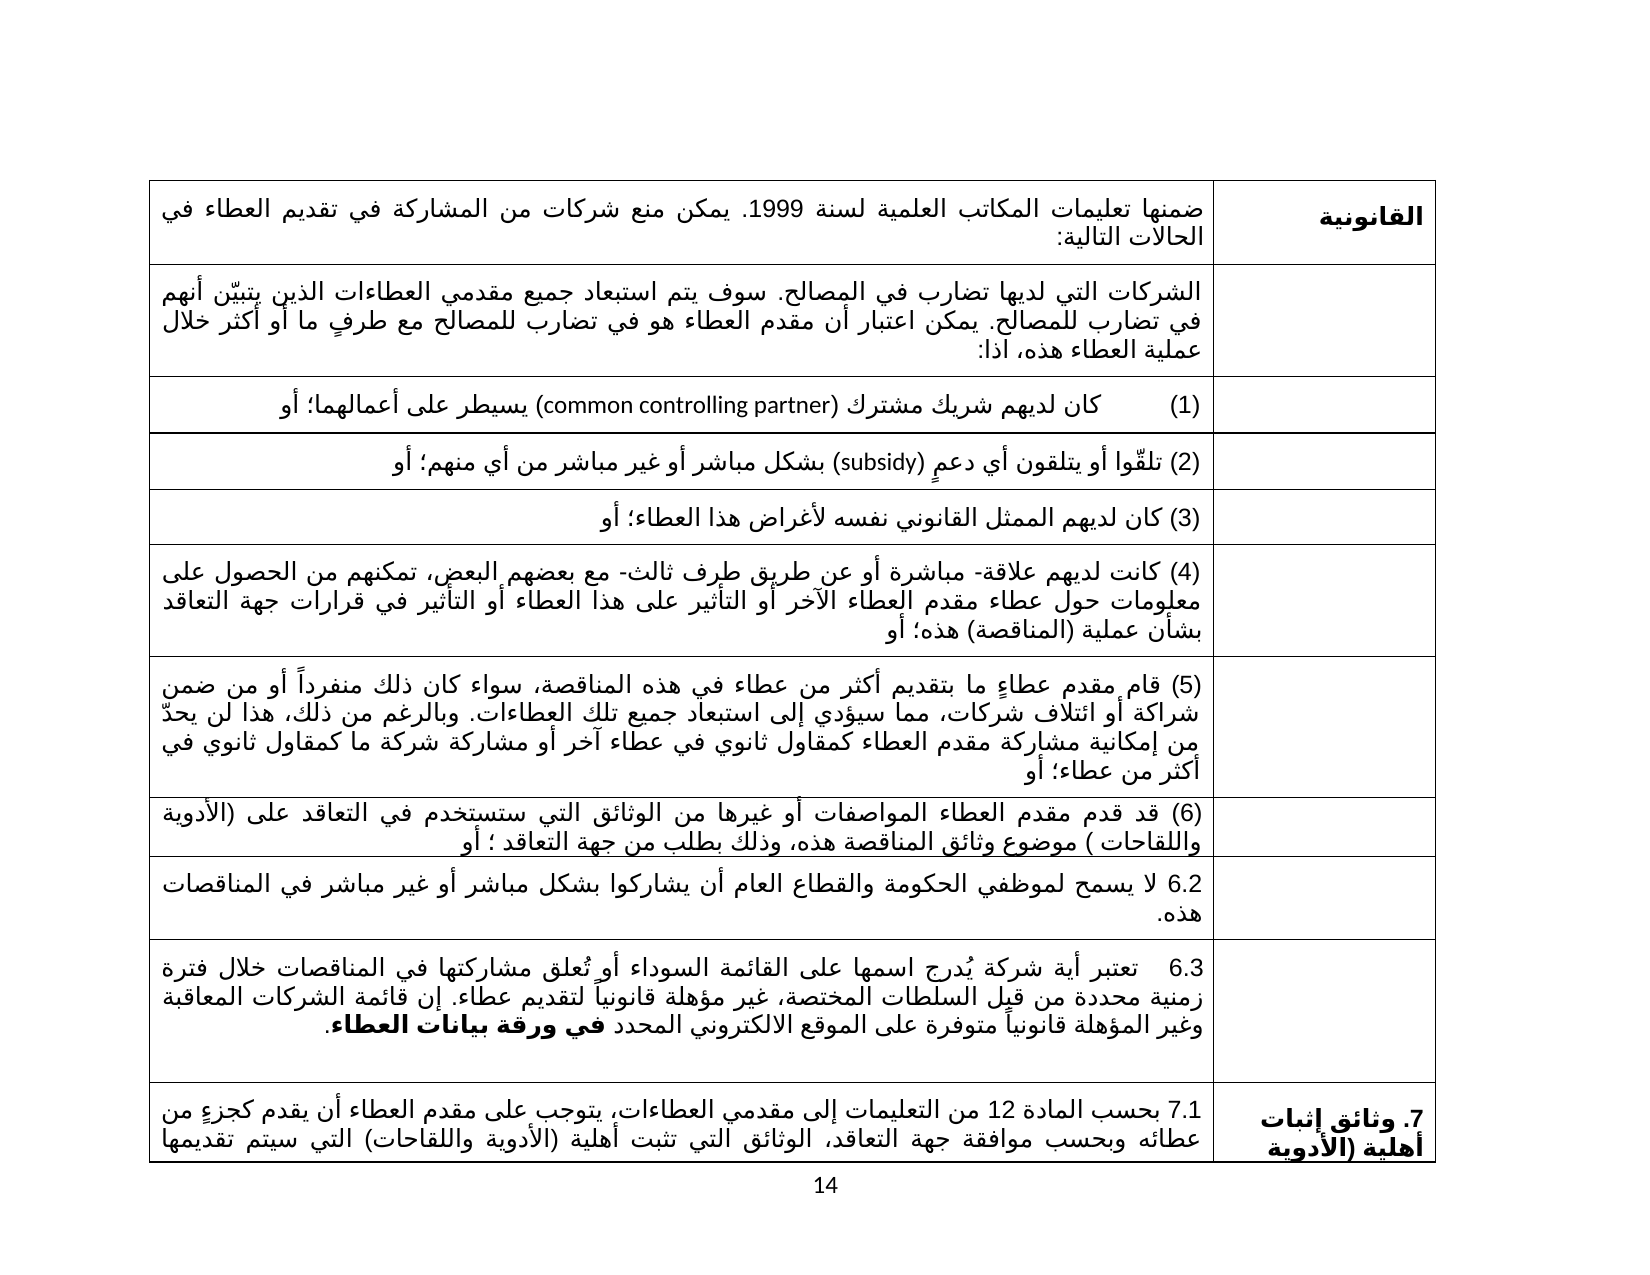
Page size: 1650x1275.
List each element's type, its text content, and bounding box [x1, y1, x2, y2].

table_cell (4) كانت لديهم علاقة- مباشرة أو عن طريق طرف ثالث- مع بعضهم البعض، تمكنهم من الحصول على معلومات حول عطاء مقدم العطاء الآخر أو التأثير على هذا العطاء أو التأثير في قرارات جهة التعاقد بشأن عملية (المناقصة) هذه؛ أو [150, 545, 1213, 656]
table_cell [1214, 798, 1435, 856]
table_cell [1214, 434, 1435, 489]
table_cell [1214, 657, 1435, 797]
table_cell [1214, 490, 1435, 544]
table_cell [1214, 265, 1435, 376]
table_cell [150, 181, 1213, 263]
table_cell الشركات التي لديها تضارب في المصالح. سوف يتم استبعاد جميع مقدمي العطاءات الذين يتبيّن أنهم في تضارب للمصالح. يمكن اعتبار أن مقدم العطاء هو في تضارب للمصالح مع طرفٍ ما أو أكثر خلال عملية العطاء هذه، اذا: [150, 265, 1213, 376]
table_cell (5) قام مقدم عطاءٍ ما بتقديم أكثر من عطاء في هذه المناقصة، سواء كان ذلك منفرداً أو من ضمن شراكة أو ائتلاف شركات، مما سيؤدي إلى استبعاد جميع تلك العطاءات. وبالرغم من ذلك، هذا لن يحدّ من إمكانية مشاركة مقدم العطاء كمقاول ثانوي في عطاء آخر أو مشاركة شركة ما كمقاول ثانوي في أكثر من عطاء؛ أو [150, 657, 1213, 797]
table_cell [1214, 857, 1435, 939]
table_cell [1214, 377, 1435, 432]
table_cell 6.3 تعتبر أية شركة يُدرج اسمها على القائمة السوداء أو تُعلق مشاركتها في المناقصات خلال فترة زمنية محددة من قبل السلطات المختصة، غير مؤهلة قانونياً لتقديم عطاء. إن قائمة الشركات المعاقبة وغير المؤهلة قانونياً متوفرة على الموقع الالكتروني المحدد في ورقة بيانات العطاء. [150, 940, 1213, 1082]
table_cell (3) كان لديهم الممثل القانوني نفسه لأغراض هذا العطاء؛ أو [150, 490, 1213, 544]
table_cell (1) كان لديهم شريك مشترك (common controlling partner) يسيطر على أعمالهما؛ أو [150, 377, 1213, 432]
table_cell [1214, 940, 1435, 1082]
table_cell (6) قد قدم مقدم العطاء المواصفات أو غيرها من الوثائق التي ستستخدم في التعاقد على (الأدوية واللقاحات ) موضوع وثائق المناقصة هذه، وذلك بطلب من جهة التعاقد ؛ أو [150, 798, 1213, 856]
table_cell 6.2 لا يسمح لموظفي الحكومة والقطاع العام أن يشاركوا بشكل مباشر أو غير مباشر في المناقصات هذه. [150, 857, 1213, 939]
table_cell (2) تلقّوا أو يتلقون أي دعمٍ (subsidy) بشكل مباشر أو غير مباشر من أي منهم؛ أو [150, 434, 1213, 489]
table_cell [1214, 1083, 1435, 1161]
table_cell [150, 1083, 1213, 1161]
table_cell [1214, 181, 1435, 263]
table_cell [1214, 545, 1435, 656]
